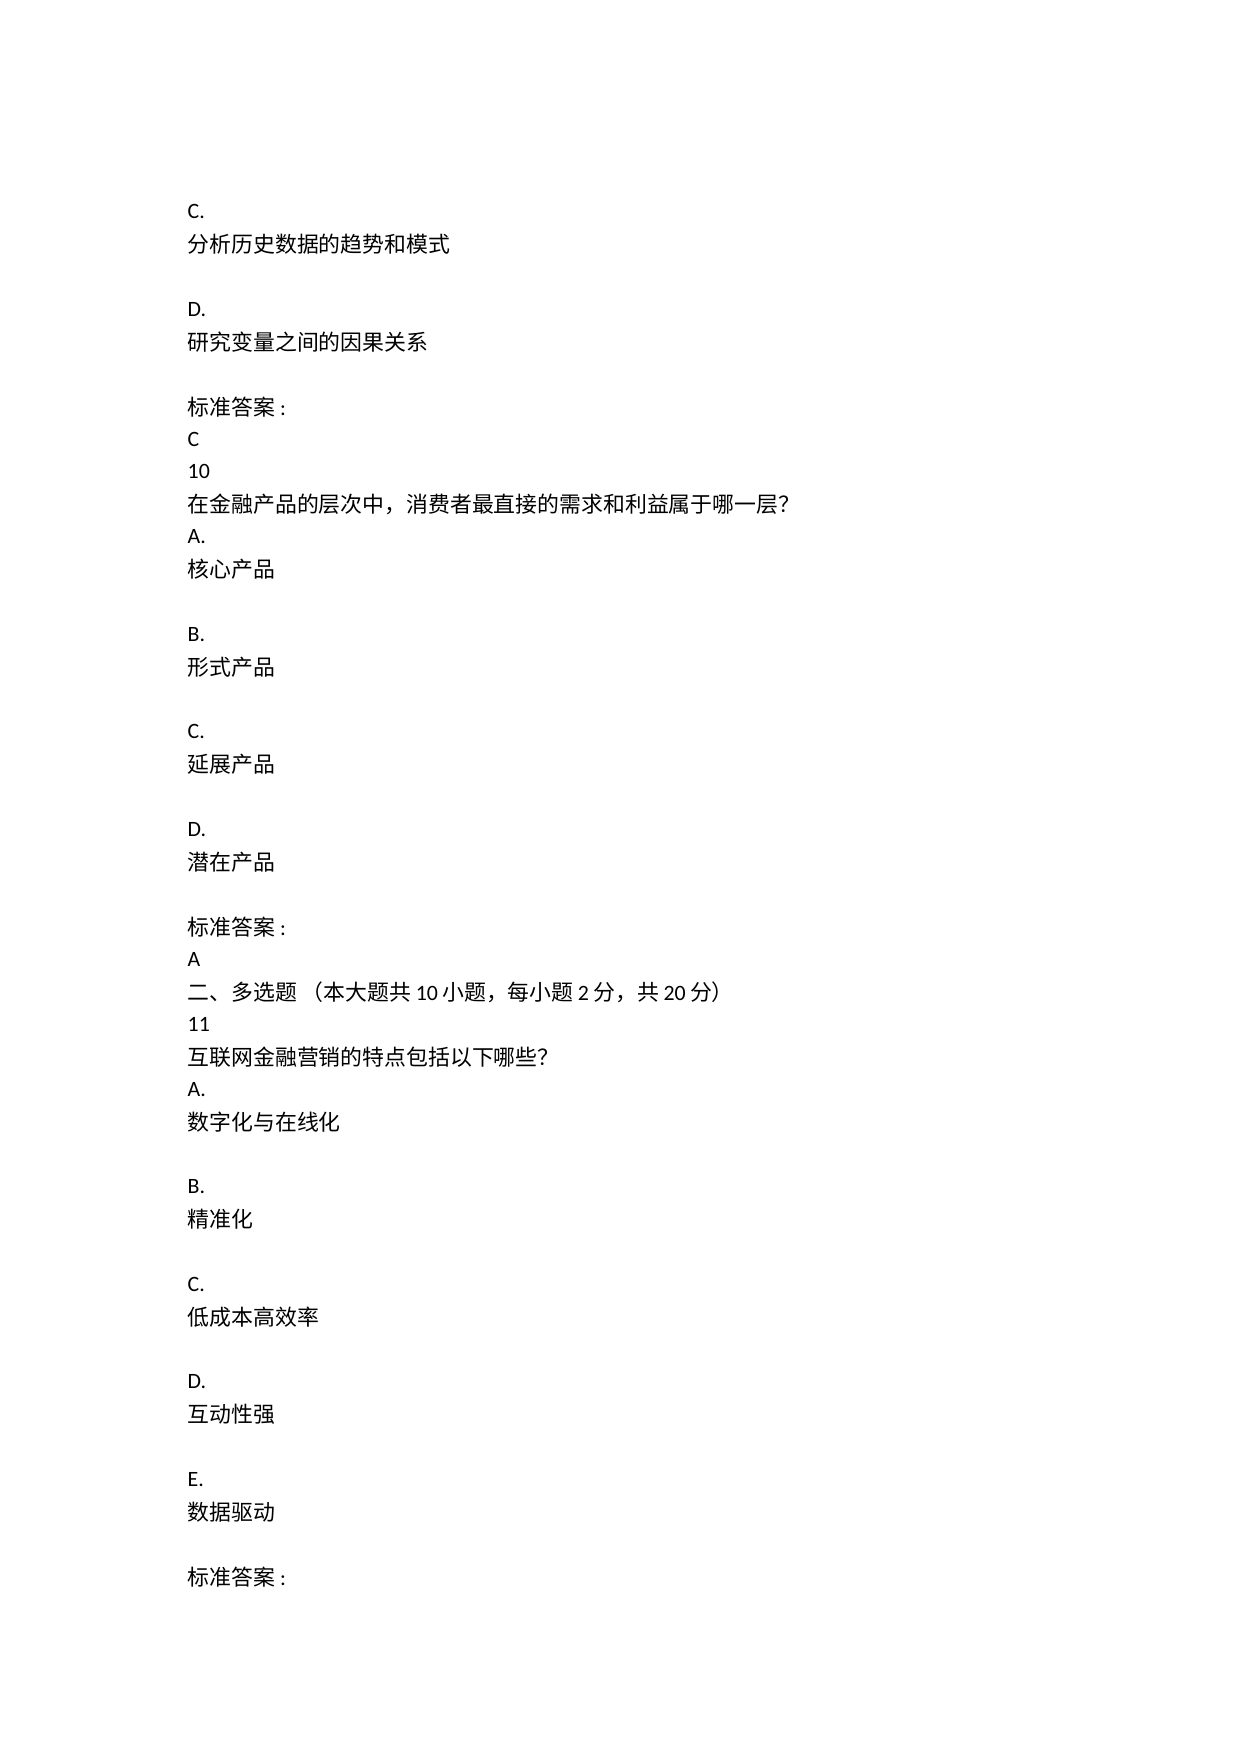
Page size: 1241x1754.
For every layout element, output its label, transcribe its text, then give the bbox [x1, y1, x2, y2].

text 延展产品 [187, 747, 1053, 779]
text 数据驱动 [187, 1494, 1053, 1527]
text 研究变量之间的因果关系 [187, 324, 1053, 357]
text E. [187, 1462, 1053, 1494]
text 核心产品 [187, 552, 1053, 584]
text C. [187, 1267, 1053, 1299]
text 形式产品 [187, 649, 1053, 682]
text B. [187, 1169, 1053, 1202]
text 标准答案 : [187, 909, 1053, 942]
text C [187, 422, 1053, 454]
text D. [187, 1364, 1053, 1397]
text 在金融产品的层次中，消费者最直接的需求和利益属于哪一层？ [187, 487, 1053, 519]
text 标准答案 : [187, 389, 1053, 422]
text 互动性强 [187, 1397, 1053, 1429]
text B. [187, 617, 1053, 649]
text C. [187, 714, 1053, 747]
text 互联网金融营销的特点包括以下哪些？ [187, 1039, 1053, 1072]
text 数字化与在线化 [187, 1104, 1053, 1137]
text 11 [187, 1007, 1053, 1039]
text 潜在产品 [187, 844, 1053, 877]
text 二、多选题 （本大题共10小题，每小题2分，共20分） [187, 974, 1053, 1007]
text 低成本高效率 [187, 1299, 1053, 1332]
text A [187, 942, 1053, 974]
text C. [187, 194, 1053, 227]
text D. [187, 812, 1053, 844]
text 10 [187, 454, 1053, 487]
text 分析历史数据的趋势和模式 [187, 227, 1053, 259]
text A. [187, 1072, 1053, 1104]
text 标准答案 : [187, 1559, 1053, 1592]
text D. [187, 292, 1053, 324]
text 精准化 [187, 1202, 1053, 1234]
text A. [187, 519, 1053, 552]
